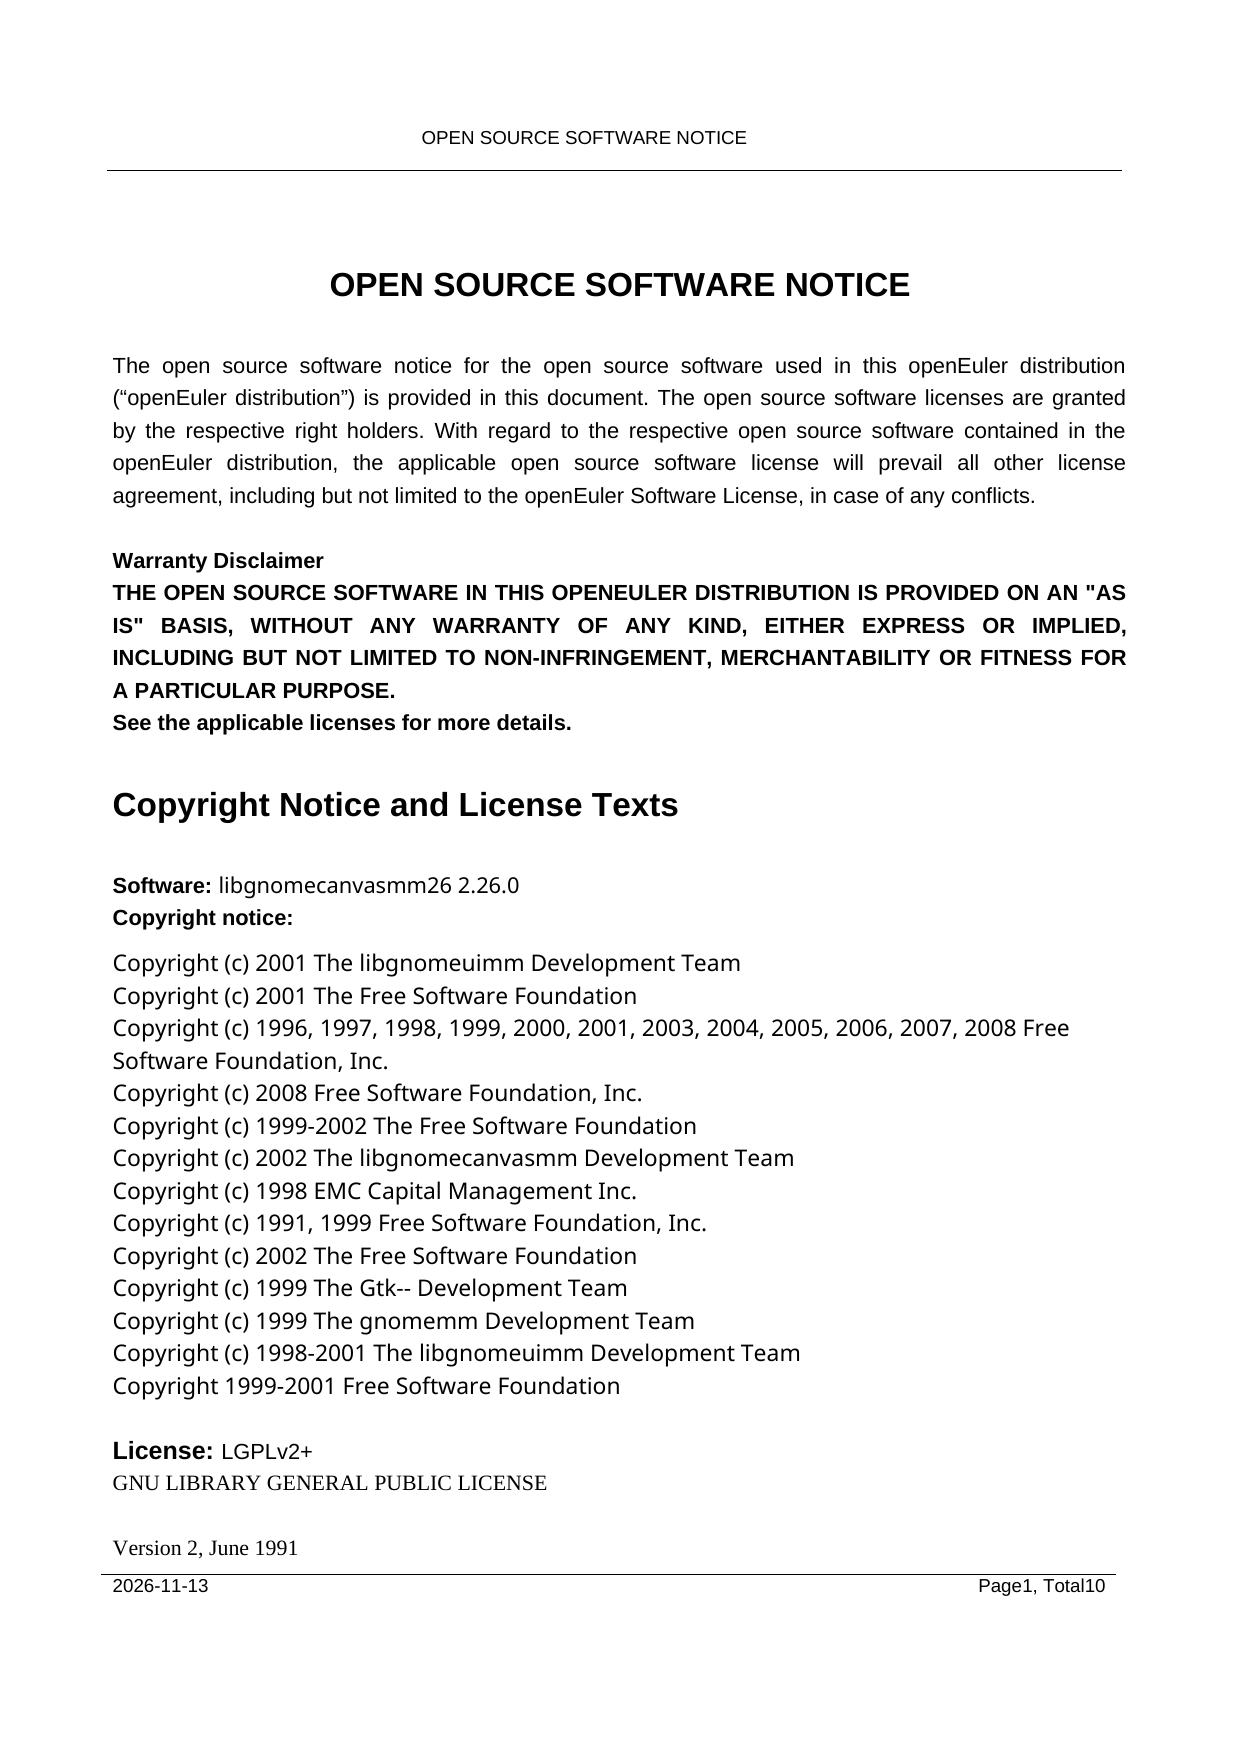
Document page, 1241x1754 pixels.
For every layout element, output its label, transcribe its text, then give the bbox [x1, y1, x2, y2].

text OPEN SOURCE SOFTWARE NOTICE [112, 251, 1128, 316]
text The open source software notice for the open source software used in this openEuler distribution (“openEuler distribution”) is provided in this document. The open source software licenses are granted by the respective right holders. With regard to the respective open source software contained in the openEuler distribution, the applicable open source software license will prevail all other license agreement, including but not limited to the openEuler Software License, in case of any conflicts. [112, 349, 1128, 511]
text THE OPEN SOURCE SOFTWARE IN THIS OPENEULER DISTRIBUTION IS PROVIDED ON AN "AS IS" BASIS, WITHOUT ANY WARRANTY OF ANY KIND, EITHER EXPRESS OR IMPLIED, INCLUDING BUT NOT LIMITED TO NON-INFRINGEMENT, MERCHANTABILITY OR FITNESS FOR A PARTICULAR PURPOSE. See the applicable licenses for more details. [112, 576, 1128, 739]
title Software: libgnomecanvasmm26 2.26.0 [112, 869, 1128, 901]
text Warranty Disclaimer [112, 544, 1128, 576]
text Copyright notice: [112, 901, 1128, 934]
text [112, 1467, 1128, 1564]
text Copyright Notice and License Texts [112, 771, 1128, 836]
text License: LGPLv2+ [112, 1434, 1128, 1467]
text Copyright (c) 2001 The libgnomeuimm Development Team Copyright (c) 2001 The Free Software Foundation Copyright (c) 1996, 1997, 1998, 1999, 2000, 2001, 2003, 2004, 2005, 2006, 2007, 2008 Free Software Foundation, Inc. Copyright (c) 2008 Free Software Foundation, Inc. Copyright (c) 1999-2002 The Free Software Foundation Copyright (c) 2002 The libgnomecanvasmm Development Team Copyright (c) 1998 EMC Capital Management Inc. Copyright (c) 1991, 1999 Free Software Foundation, Inc. Copyright (c) 2002 The Free Software Foundation Copyright (c) 1999 The Gtk-- Development Team Copyright (c) 1999 The gnomemm Development Team Copyright (c) 1998-2001 The libgnomeuimm Development Team Copyright 1999-2001 Free Software Foundation [112, 947, 1128, 1434]
